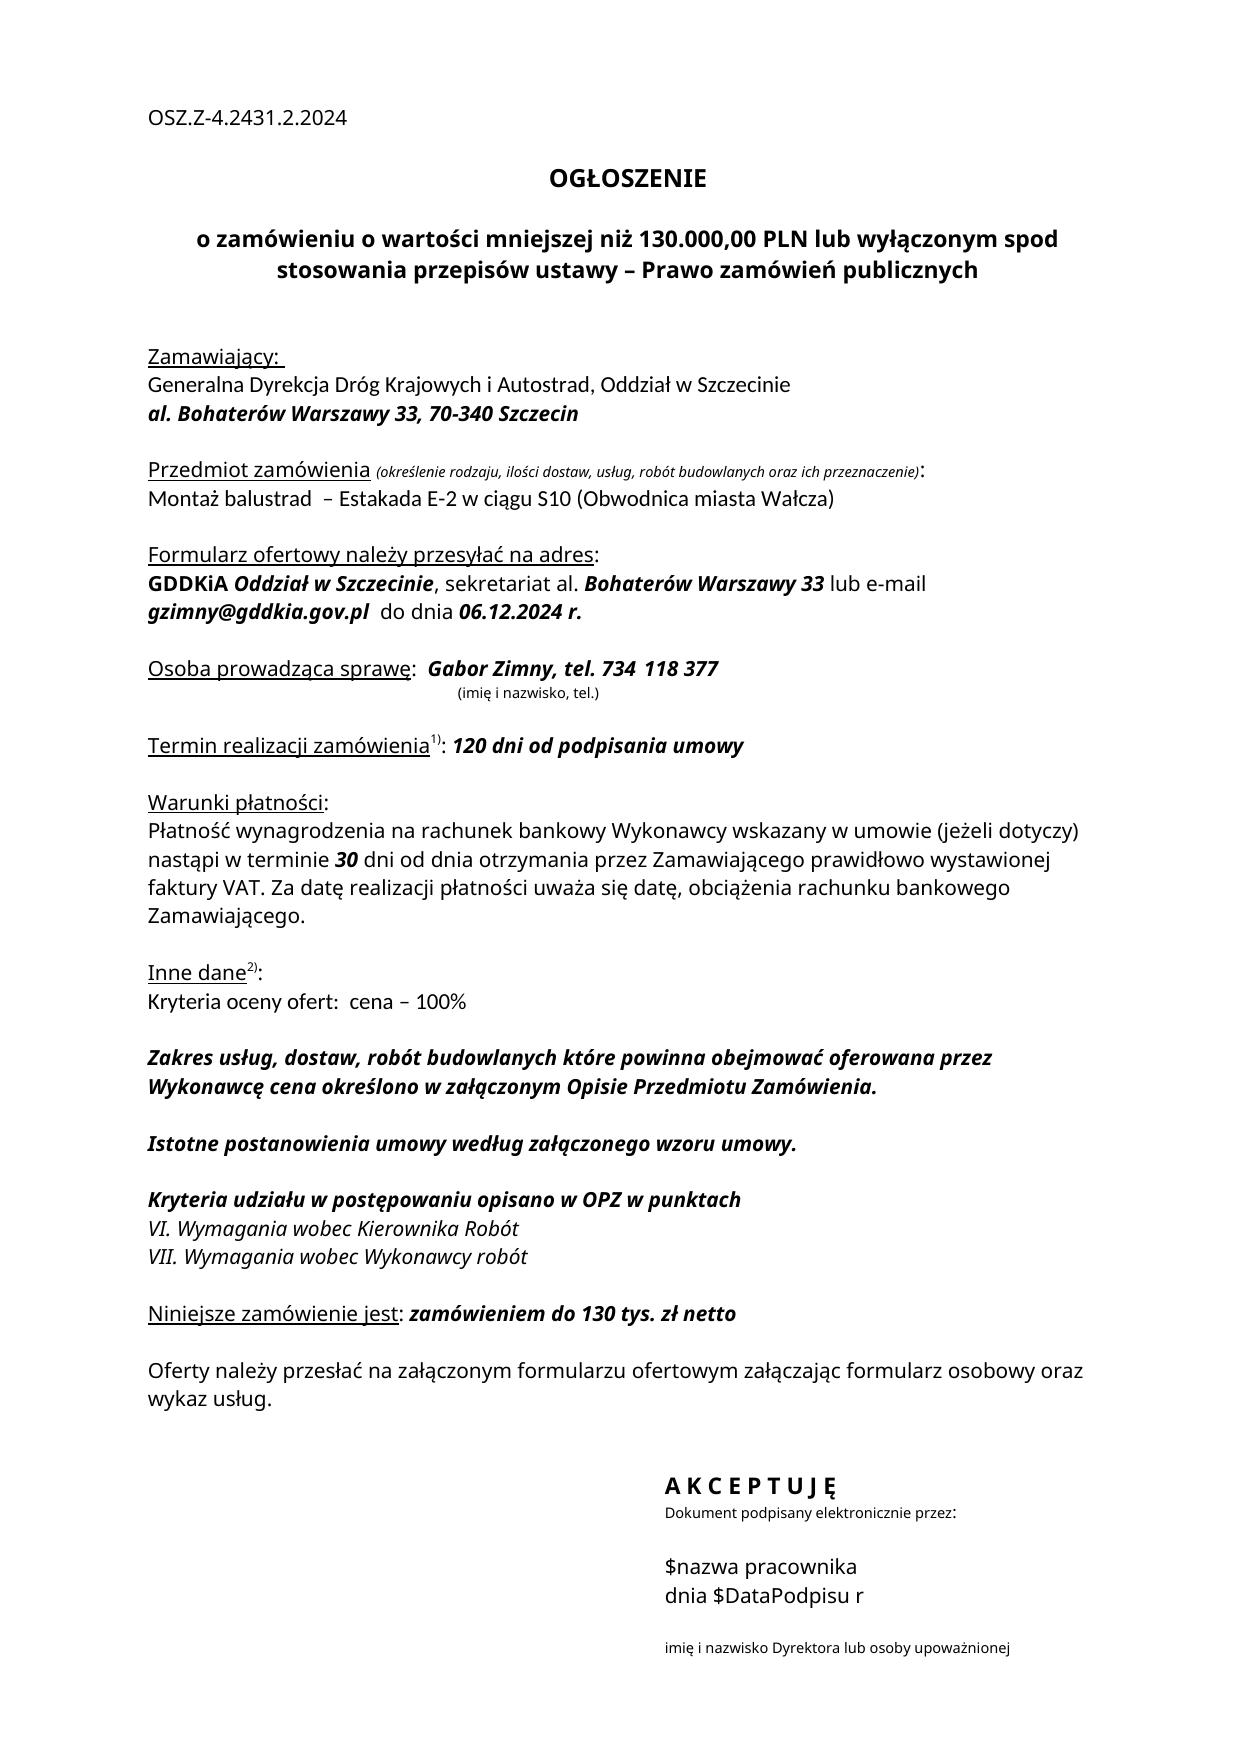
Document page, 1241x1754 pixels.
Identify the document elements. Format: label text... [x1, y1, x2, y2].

text Termin realizacji zamówienia1): [148, 731, 1107, 759]
text Warunki płatności: [148, 788, 1107, 816]
text Oferty należy przesłać na załączonym formularzu ofertowym załączając formularz osobowy oraz wykaz usług. [148, 1356, 1107, 1413]
text imię i nazwisko Dyrektora lub osoby upoważnionej [664, 1638, 1107, 1657]
text o zamówieniu o wartości mniejszej niż 130.000,00 PLN lub wyłączonym spod stosowania przepisów ustawy – Prawo zamówień publicznych [148, 223, 1107, 285]
text A K C E P T U J Ę [664, 1470, 1107, 1501]
text Przedmiot zamówienia (określenie rodzaju, ilości dostaw, usług, robót budowlanych oraz ich przeznaczenie): [148, 456, 1107, 484]
text OGŁOSZENIE [148, 160, 1107, 194]
text dnia $DataPodpisu r [664, 1581, 1107, 1609]
text GDDKiA , sekretariat al. lub e-mail do dnia r. [148, 569, 1107, 626]
text Formularz ofertowy należy przesyłać na adres: [148, 540, 1107, 569]
text Inne dane2): [148, 958, 1107, 987]
text OSZ.Z-4.2431.2.2024 [148, 103, 1107, 132]
text $nazwa pracownika [664, 1552, 1107, 1581]
text Dokument podpisany elektronicznie przez: [664, 1501, 1107, 1524]
text Zamawiający: [148, 342, 1107, 371]
text (imię i nazwisko, tel.) [458, 683, 1107, 702]
text Niniejsze zamówienie jest: [148, 1299, 1107, 1328]
text Osoba prowadząca sprawę: [148, 654, 1107, 683]
text Płatność wynagrodzenia na rachunek bankowy Wykonawcy wskazany w umowie (jeżeli dotyczy) nastąpi w terminie dni od dnia otrzymania przez Zamawiającego prawidłowo wystawionej faktury VAT. Za datę realizacji płatności uważa się datę, obciążenia rachunku bankowego Zamawiającego. [148, 816, 1107, 930]
